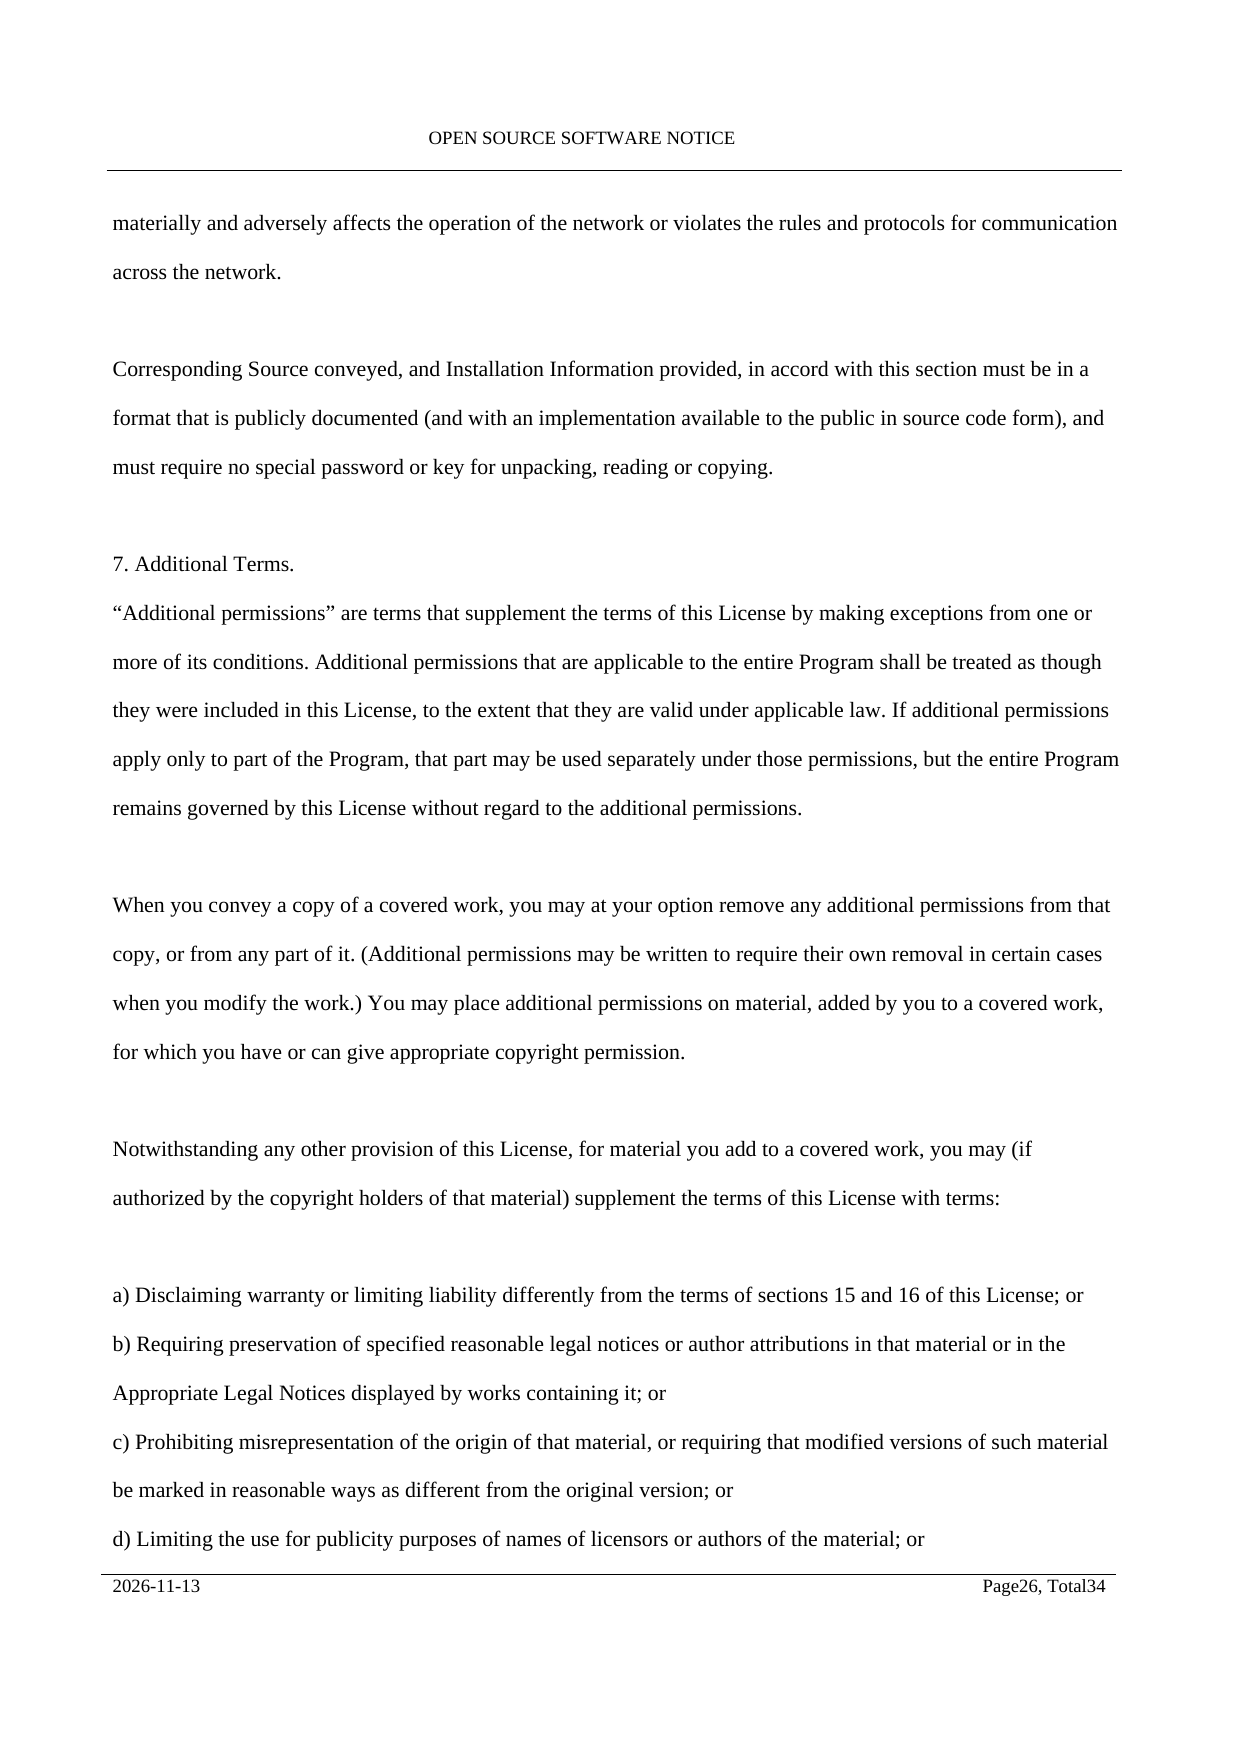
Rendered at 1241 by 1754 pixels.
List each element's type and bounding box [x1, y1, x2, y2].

text [112, 206, 1128, 1555]
